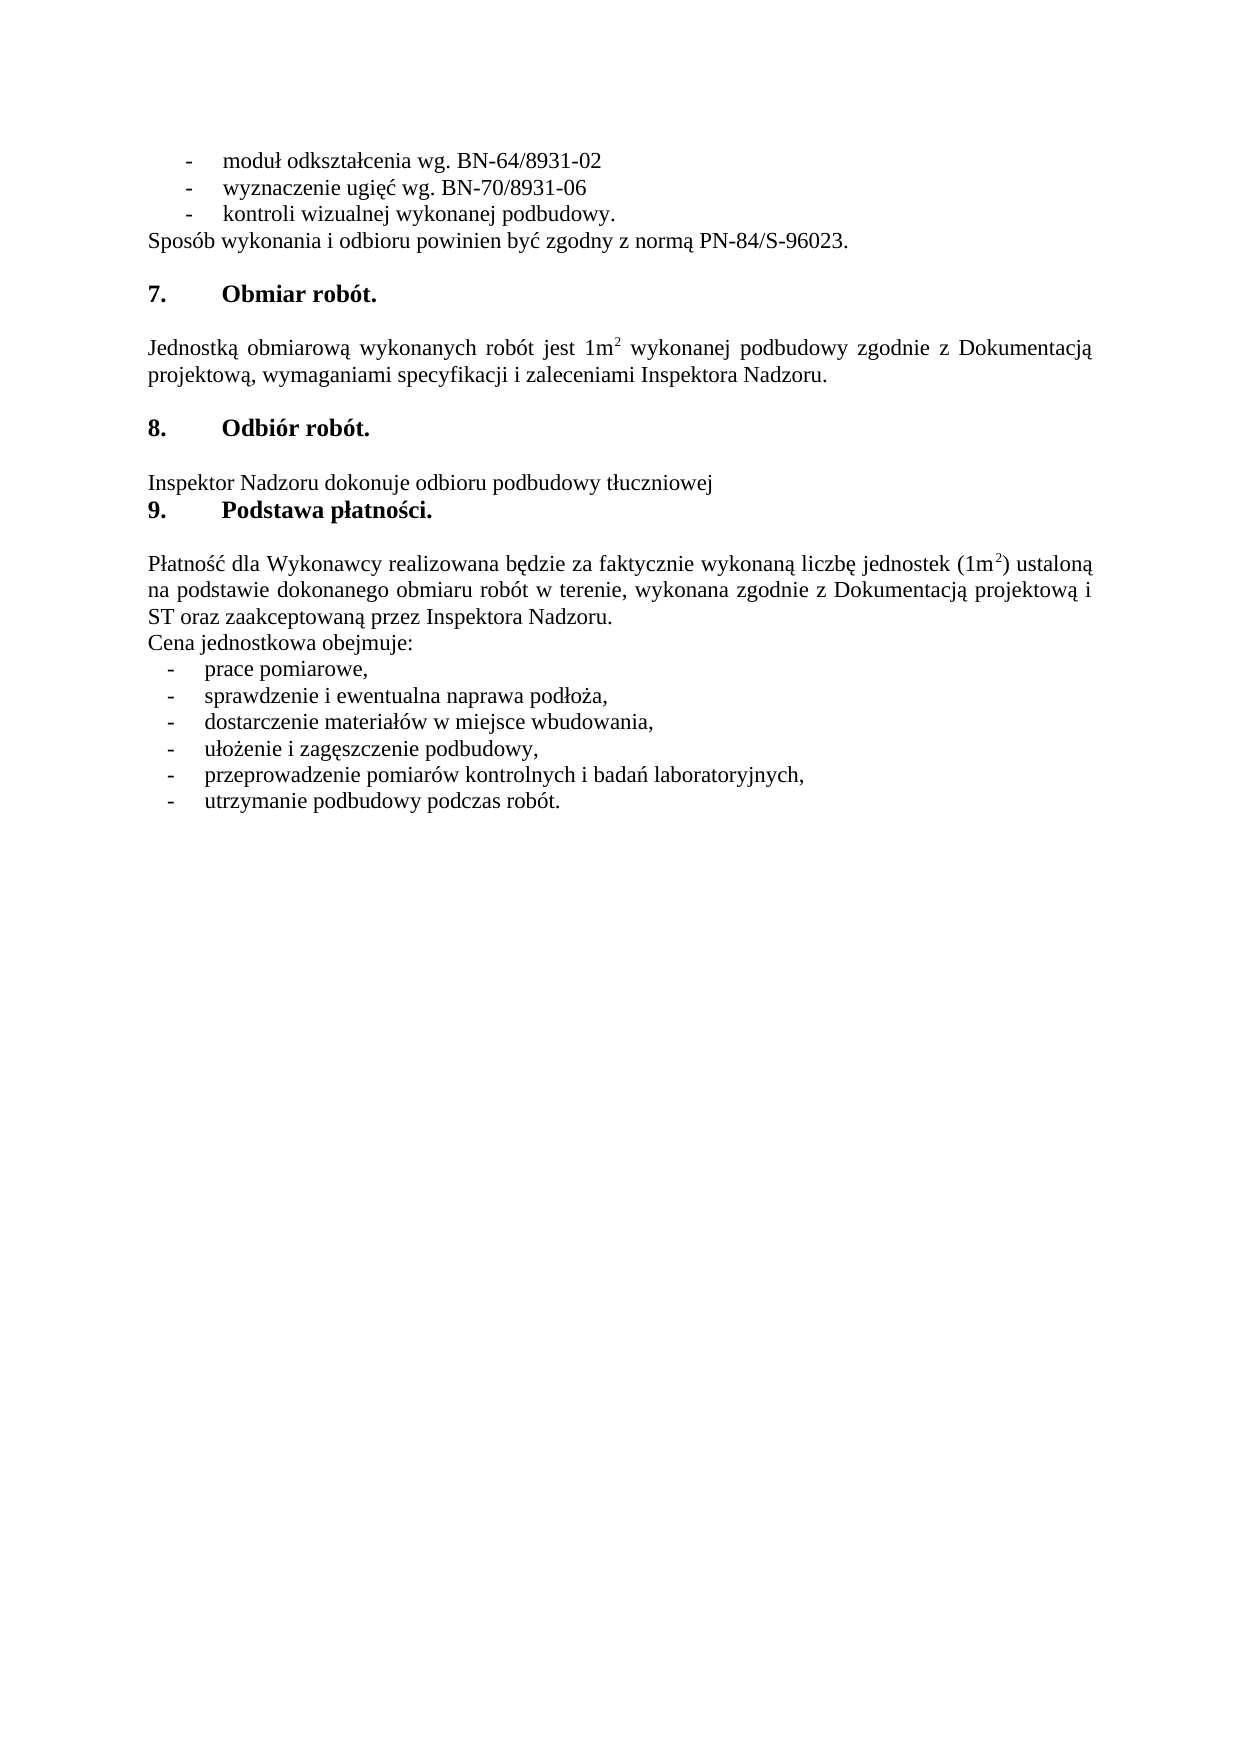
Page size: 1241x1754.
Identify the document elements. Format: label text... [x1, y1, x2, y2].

list sprawdzenie i ewentualna naprawa podłoża, [167, 682, 1093, 708]
list prace pomiarowe, [167, 656, 1093, 682]
text Jednostką obmiarową wykonanych robót jest 1m2 wykonanej podbudowy zgodnie z Dokumentacją projektową, wymaganiami specyfikacji i zaleceniami Inspektora Nadzoru. [148, 334, 1093, 387]
text Inspektor Nadzoru dokonuje odbioru podbudowy tłuczniowej [148, 469, 1093, 495]
text 7. Obmiar robót. [148, 279, 1093, 308]
list ułożenie i zagęszczenie podbudowy, [167, 734, 1093, 761]
text 9. Podstawa płatności. [148, 495, 1093, 524]
text Sposób wykonania i odbioru powinien być zgodny z normą PN-84/S-96023. [148, 227, 1093, 253]
text Cena jednostkowa obejmuje: [148, 629, 1093, 656]
list utrzymanie podbudowy podczas robót. [167, 787, 1093, 814]
list moduł odkształcenia wg. BN-64/8931-02 [185, 148, 1093, 174]
list kontroli wizualnej wykonanej podbudowy. [185, 200, 1093, 227]
text Płatność dla Wykonawcy realizowana będzie za faktycznie wykonaną liczbę jednostek (1m2) ustaloną na podstawie dokonanego obmiaru robót w terenie, wykonana zgodnie z Dokumentacją projektową i ST oraz zaakceptowaną przez Inspektora Nadzoru. [148, 550, 1093, 629]
list wyznaczenie ugięć wg. BN-70/8931-06 [185, 174, 1093, 200]
text 8. Odbiór robót. [148, 413, 1093, 442]
list dostarczenie materiałów w miejsce wbudowania, [167, 708, 1093, 734]
list przeprowadzenie pomiarów kontrolnych i badań laboratoryjnych, [167, 761, 1093, 787]
